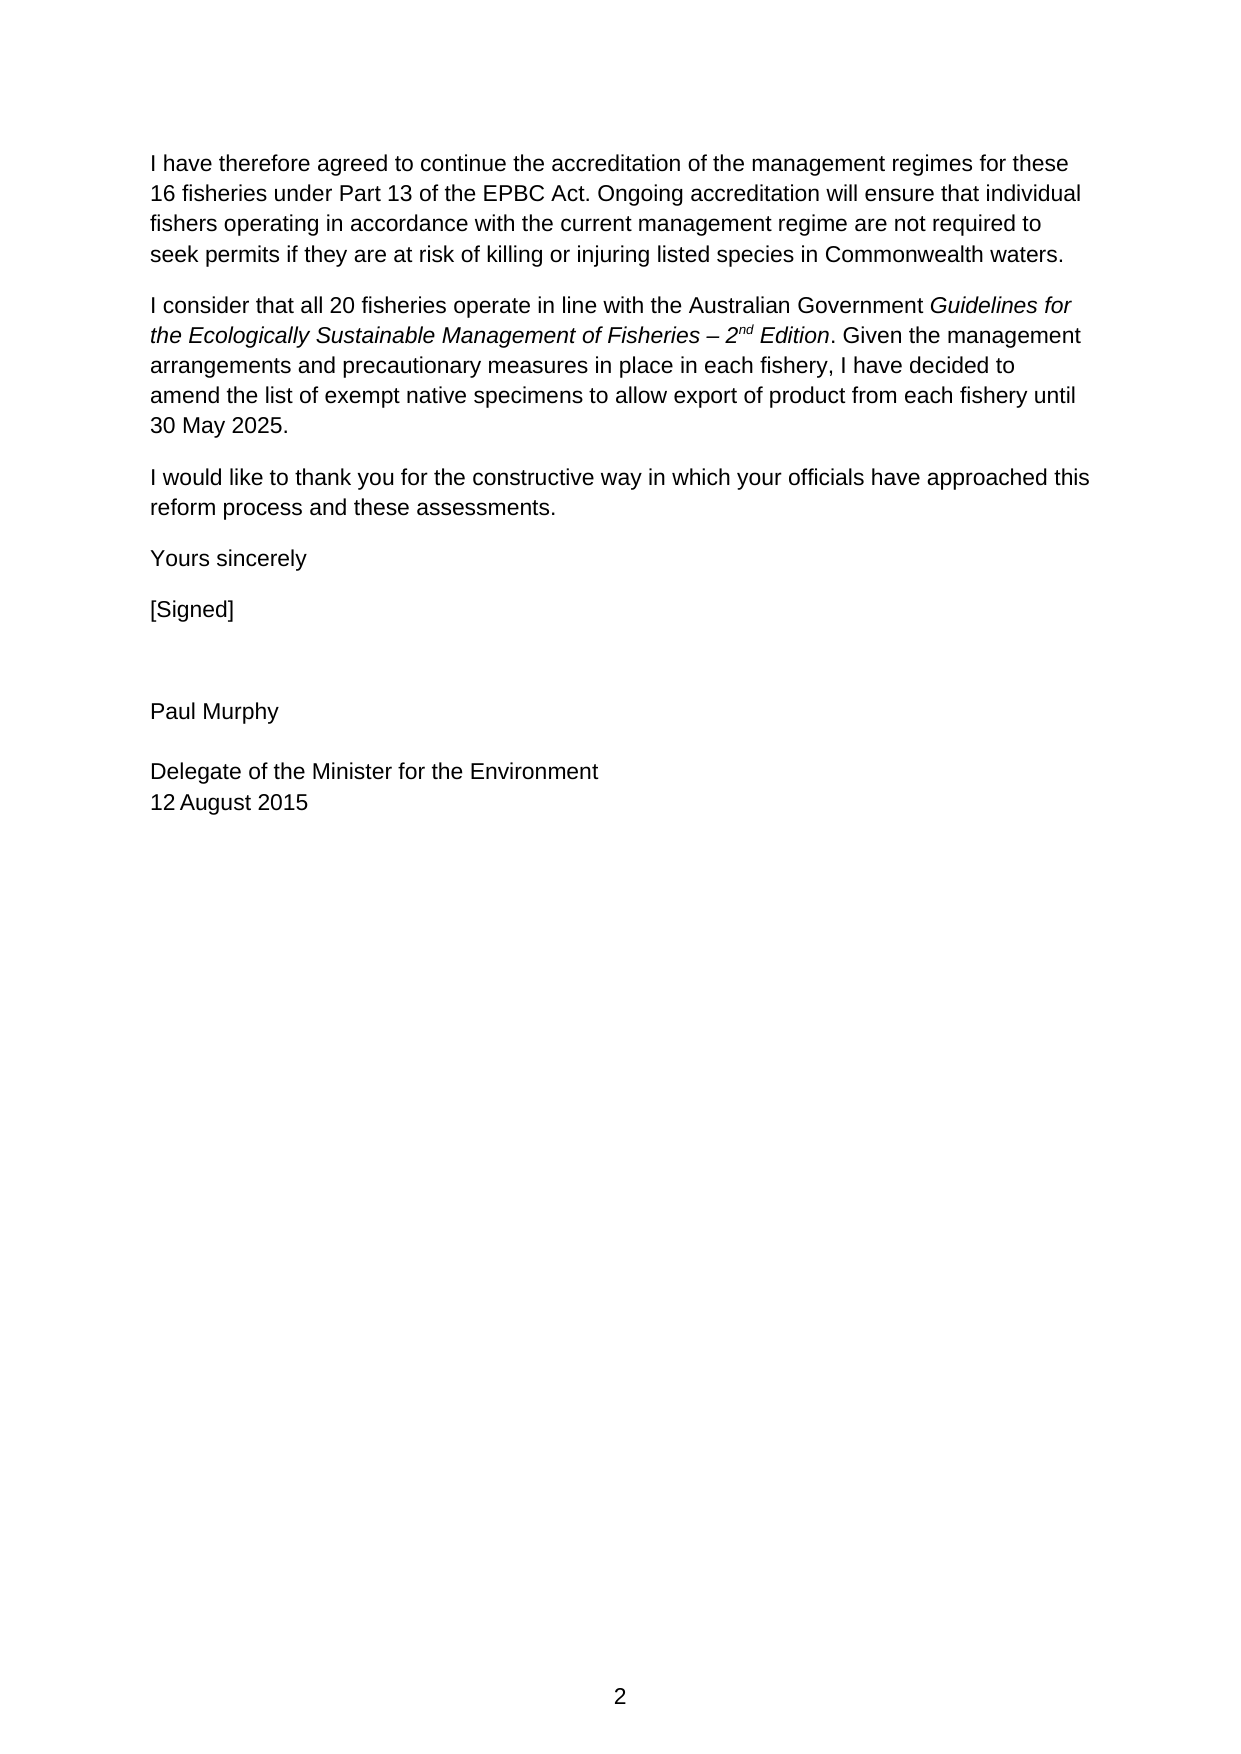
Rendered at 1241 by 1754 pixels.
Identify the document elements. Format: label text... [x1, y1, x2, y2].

text Paul Murphy Delegate of the Minister for the Environment 12 August 2015 [150, 698, 1090, 815]
text I would like to thank you for the constructive way in which your officials have approached this reform process and these assessments. [150, 463, 1090, 520]
text Yours sincerely [150, 545, 1090, 571]
text I consider that all 20 fisheries operate in line with the Australian Government Guidelines for the Ecologically Sustainable Management of Fisheries – 2nd Edition. Given the management arrangements and precautionary measures in place in each fishery, I have decided to amend the list of exempt native specimens to allow export of product from each fishery until 30 May 2025. [150, 292, 1090, 439]
text I have therefore agreed to continue the accreditation of the management regimes for these 16 fisheries under Part 13 of the EPBC Act. Ongoing accreditation will ensure that individual fishers operating in accordance with the current management regime are not required to seek permits if they are at risk of killing or injuring listed species in Commonwealth waters. [150, 150, 1090, 267]
text [Signed] [150, 596, 1090, 622]
